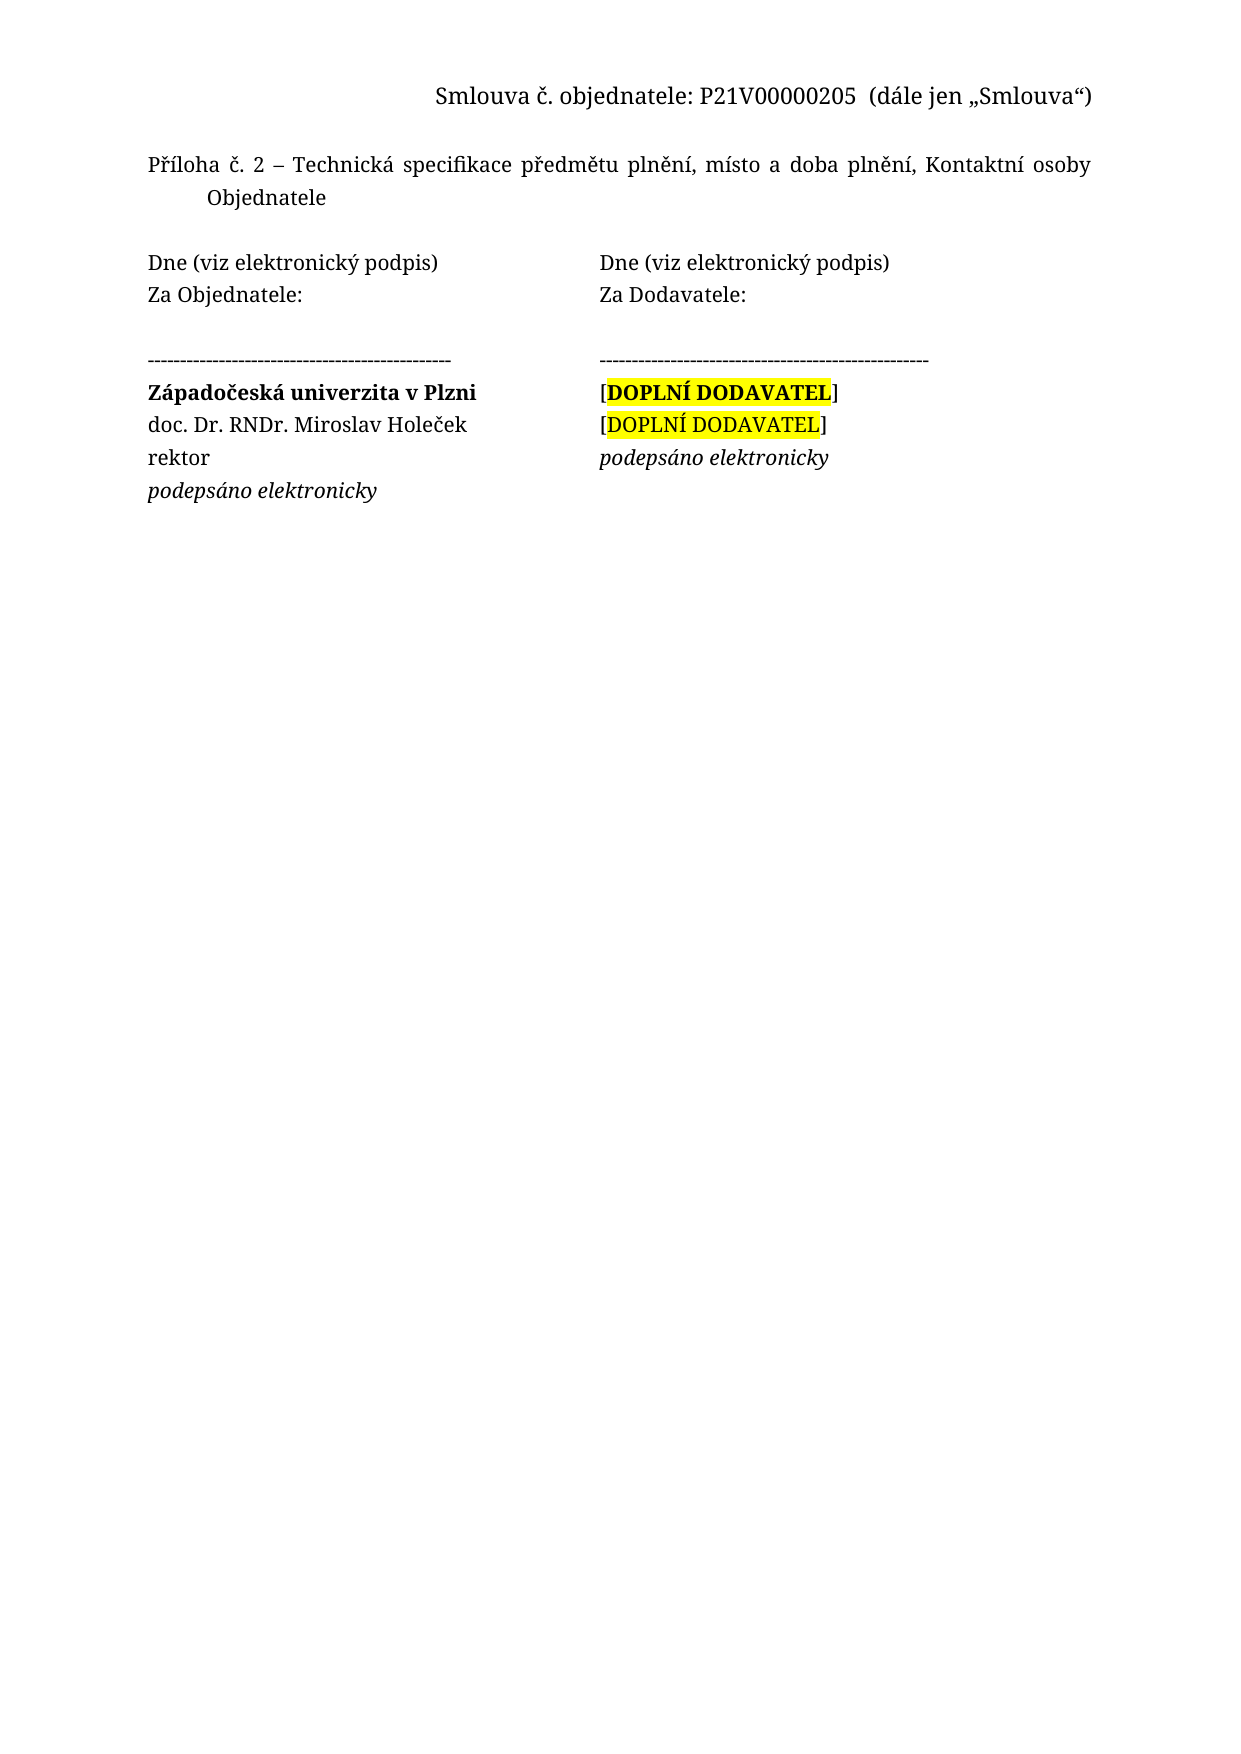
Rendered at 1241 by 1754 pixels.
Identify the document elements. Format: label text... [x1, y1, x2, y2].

table_header Dne (viz elektronický podpis) Za Objednatele: ----------------------------------------------- Západočeská univerzita v Plzni doc. Dr. RNDr. Miroslav Holeček rektor podepsáno elektronicky [136, 248, 588, 508]
text Příloha č. 2 – Technická specifikace předmětu plnění, místo a doba plnění, Kontaktní osoby Objednatele [148, 150, 1093, 211]
table_header Dne (viz elektronický podpis) Za Dodavatele: --------------------------------------------------- [DOPLNÍ DODAVATEL] [DOPLNÍ DODAVATEL] podepsáno elektronicky [588, 248, 1040, 508]
